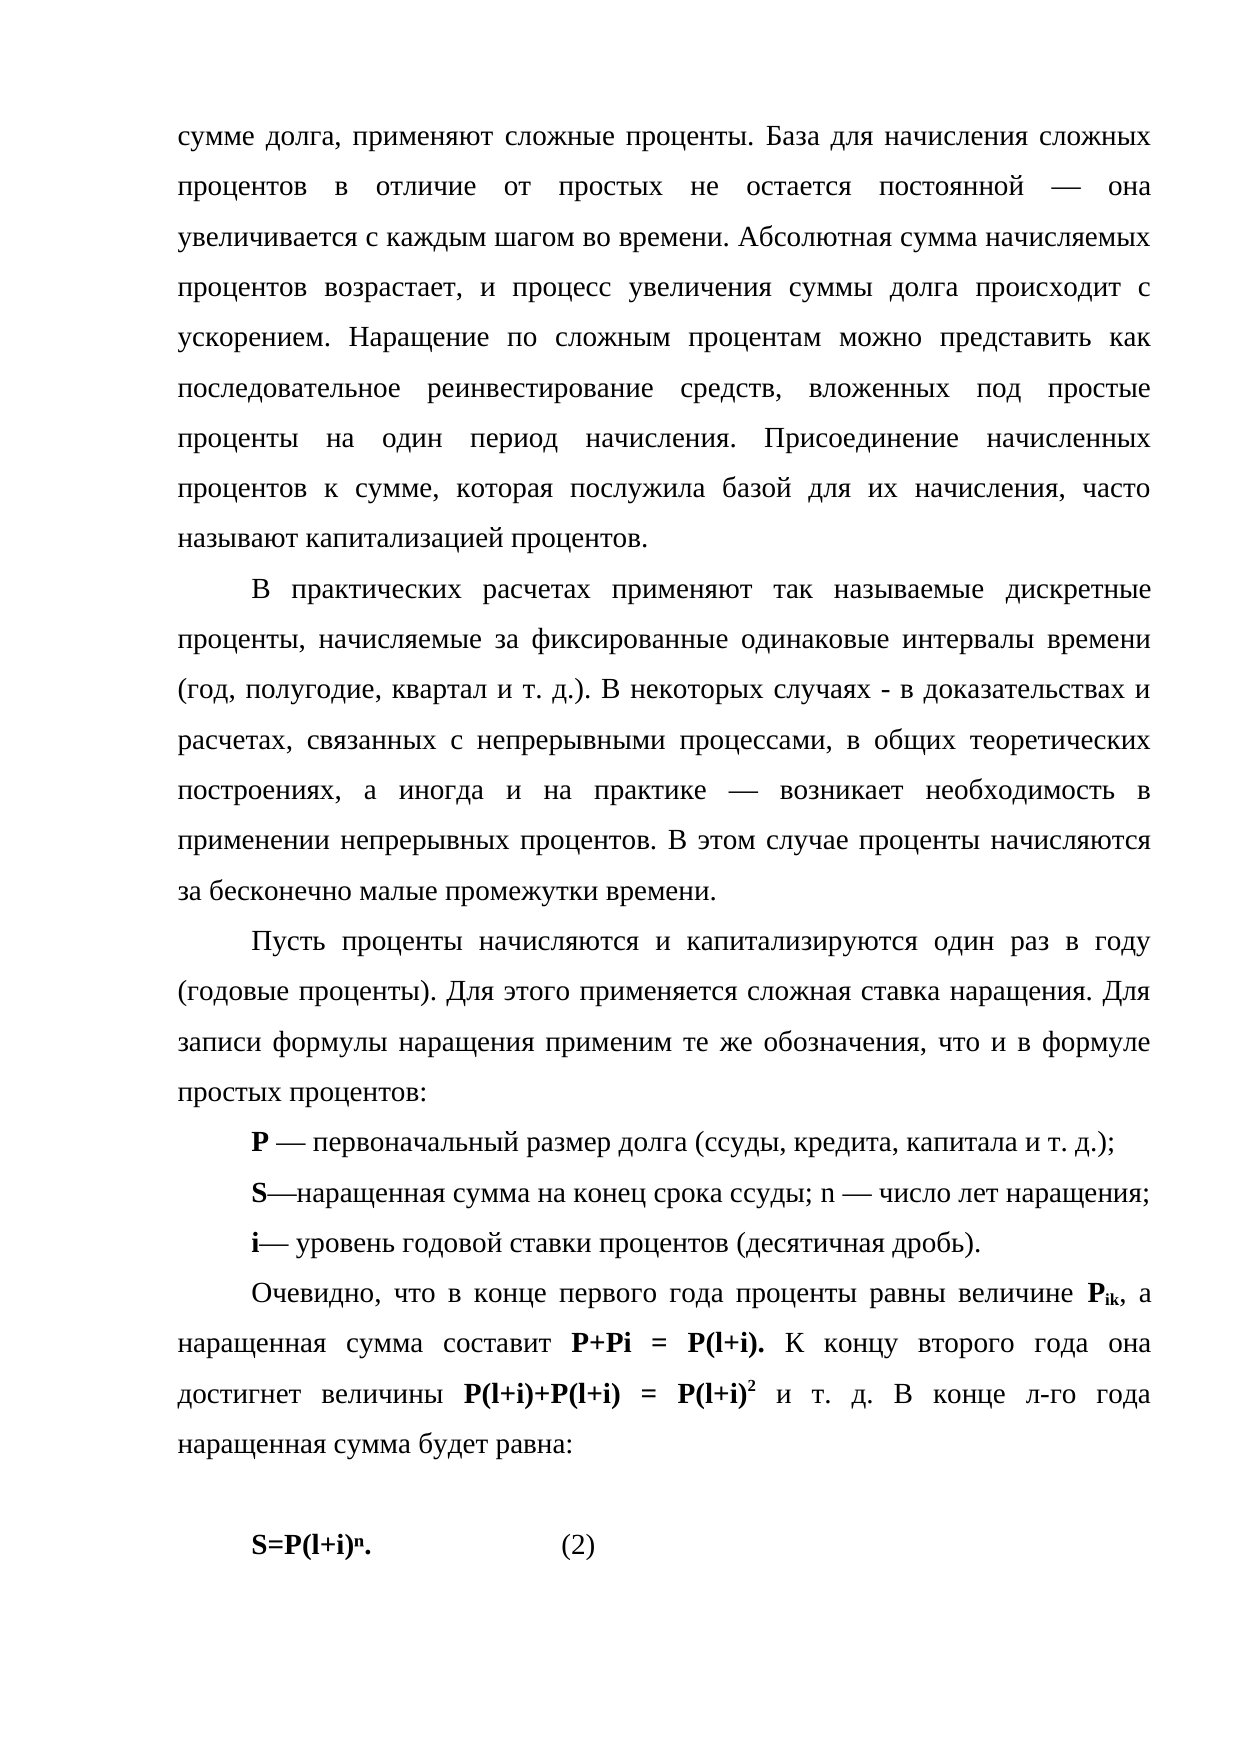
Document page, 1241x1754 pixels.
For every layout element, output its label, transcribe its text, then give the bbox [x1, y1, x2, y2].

text Пусть проценты начисляются и капитализируются один раз в году (годовые проценты). Для этого применяется сложная ставка наращения. Для записи формулы наращения применим те же обозначения, что и в формуле простых процентов: [177, 923, 1152, 1108]
text S—наращенная сумма на конец срока ссуды; n — число лет наращения; [177, 1175, 1152, 1208]
text В практических расчетах применяют так называемые дискретные проценты, начисляемые за фиксированные одинаковые интервалы времени (год, полугодие, квартал и т. д.). В некоторых случаях - в доказательствах и расчетах, связанных с непрерывными процессами, в общих теоретических построениях, а иногда и на практике — возникает необходимость в применении непрерывных процентов. В этом случае проценты начисляются за бесконечно малые промежутки времени. [177, 571, 1152, 906]
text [177, 118, 1152, 554]
text Очевидно, что в конце первого года проценты равны величине Pik, а наращенная сумма составит P+Pi = P(l+i). К концу второго года она достигнет величины P(l+i)+P(l+i) = P(l+i)2 и т. д. В конце л-го года наращенная сумма будет равна: [177, 1275, 1152, 1460]
text S=P(l+i)ⁿ. (2) [177, 1527, 1152, 1560]
text Р — первоначальный размер долга (ссуды, кредита, капитала и т. д.); [177, 1124, 1152, 1158]
text i— уровень годовой ставки процентов (десятичная дробь). [177, 1225, 1152, 1258]
